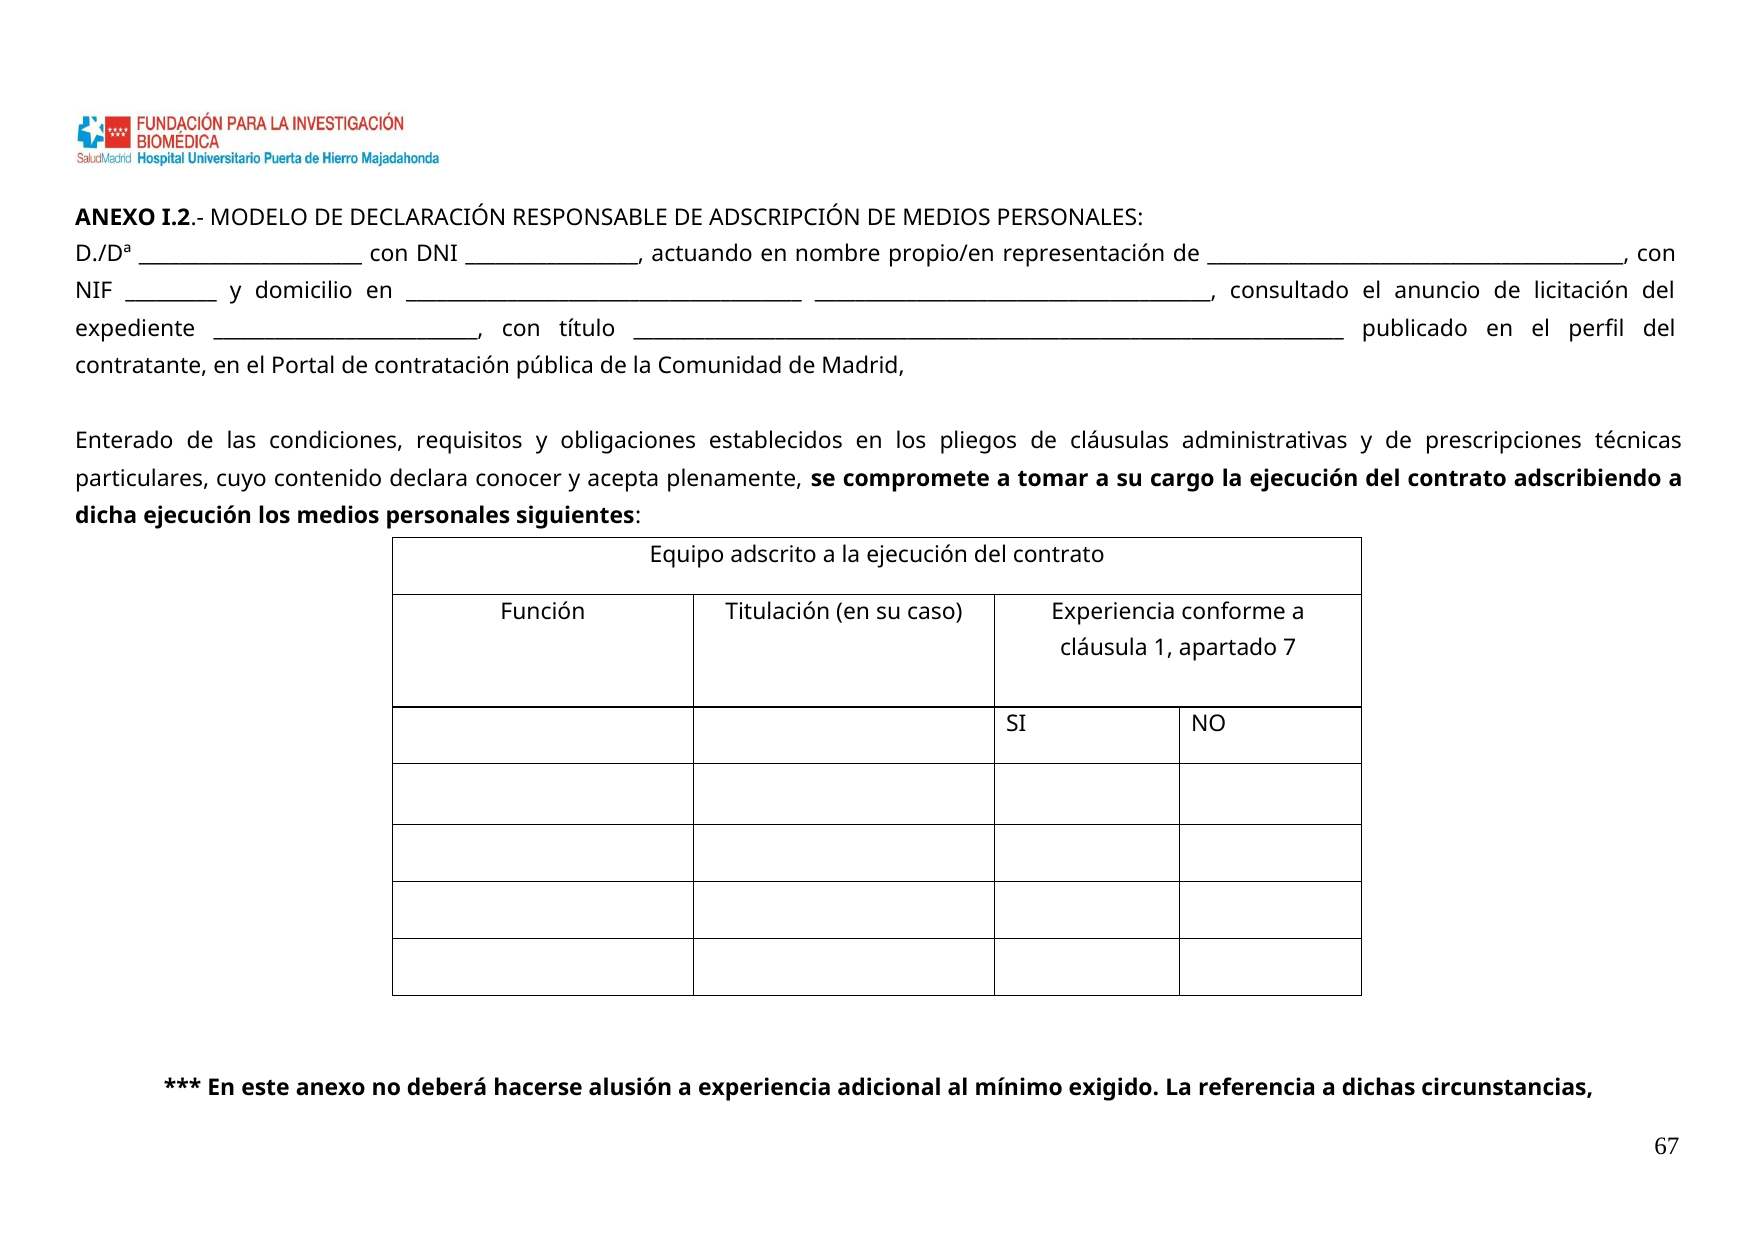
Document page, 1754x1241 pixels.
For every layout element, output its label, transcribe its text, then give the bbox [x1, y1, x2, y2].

table_cell SI [995, 708, 1179, 763]
table_cell Titulación (en su caso) [694, 595, 994, 706]
table_cell NO [1180, 708, 1361, 763]
table_cell [1180, 825, 1361, 881]
picture [75, 110, 440, 168]
table_cell [393, 764, 693, 824]
table_cell [393, 939, 693, 995]
table_cell [393, 708, 693, 763]
text Enterado de las condiciones, requisitos y obligaciones establecidos en los pliegos de cláusulas administrativas y de prescripciones técnicas particulares, cuyo contenido declara conocer y acepta plenamente, se compromete a tomar a su cargo la ejecución del contrato adscribiendo a dicha ejecución los medios personales siguientes: [75, 424, 1684, 530]
table_cell [694, 825, 994, 881]
text D./Dª ______________________ con DNI _________________, actuando en nombre propio/en representación de _________________________________________, con NIF _________ y domicilio en _______________________________________ _______________________________________, consultado el anuncio de licitación del expediente __________________________, con título ______________________________________________________________________ publicado en el perfil del contratante, en el Portal de contratación pública de la Comunidad de Madrid, [75, 237, 1679, 380]
table_cell [694, 882, 994, 938]
table_cell [694, 764, 994, 824]
table_cell [995, 825, 1179, 881]
table_cell [1180, 764, 1361, 824]
table_cell [393, 882, 693, 938]
table_cell [995, 939, 1179, 995]
text ANEXO I.2.- MODELO DE DECLARACIÓN RESPONSABLE DE ADSCRIPCIÓN DE MEDIOS PERSONALES: [75, 201, 1679, 232]
table_cell [995, 882, 1179, 938]
table_cell [995, 764, 1179, 824]
table_cell [1180, 882, 1361, 938]
table_cell [694, 708, 994, 763]
table_cell Función [393, 595, 693, 706]
table_header Equipo adscrito a la ejecución del contrato [393, 538, 1361, 593]
table_cell Experiencia conforme a cláusula 1, apartado 7 [995, 595, 1361, 706]
table_cell [393, 825, 693, 881]
table_cell [1180, 939, 1361, 995]
table_cell [694, 939, 994, 995]
